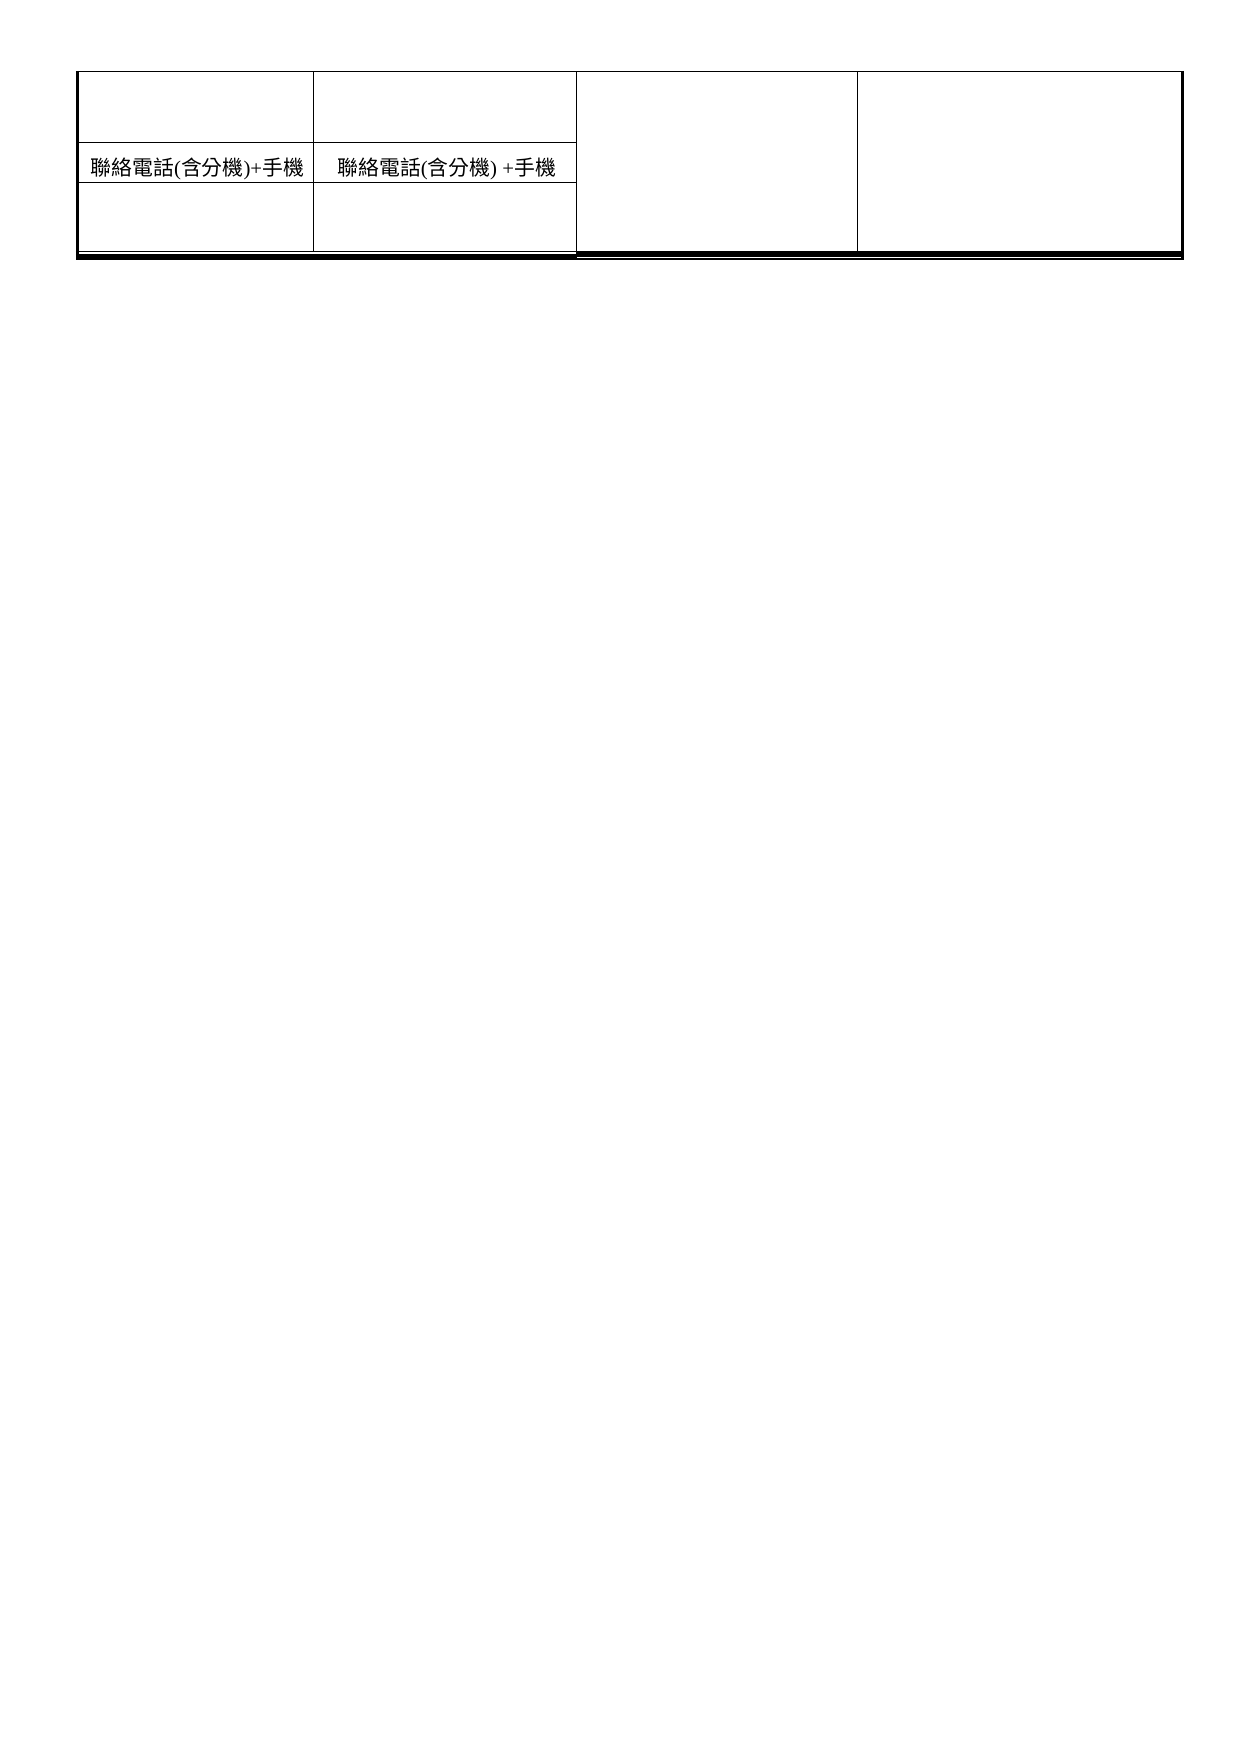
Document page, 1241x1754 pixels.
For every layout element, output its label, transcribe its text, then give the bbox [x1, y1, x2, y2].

table_cell [314, 183, 576, 251]
table_cell [314, 72, 576, 142]
table_cell [79, 72, 313, 142]
table_cell 聯絡電話(含分機)+手機 [79, 143, 313, 182]
table_cell [577, 72, 857, 251]
table_cell [79, 183, 313, 251]
table_cell 聯絡電話(含分機) +手機 [314, 143, 576, 182]
table_cell [858, 72, 1181, 251]
